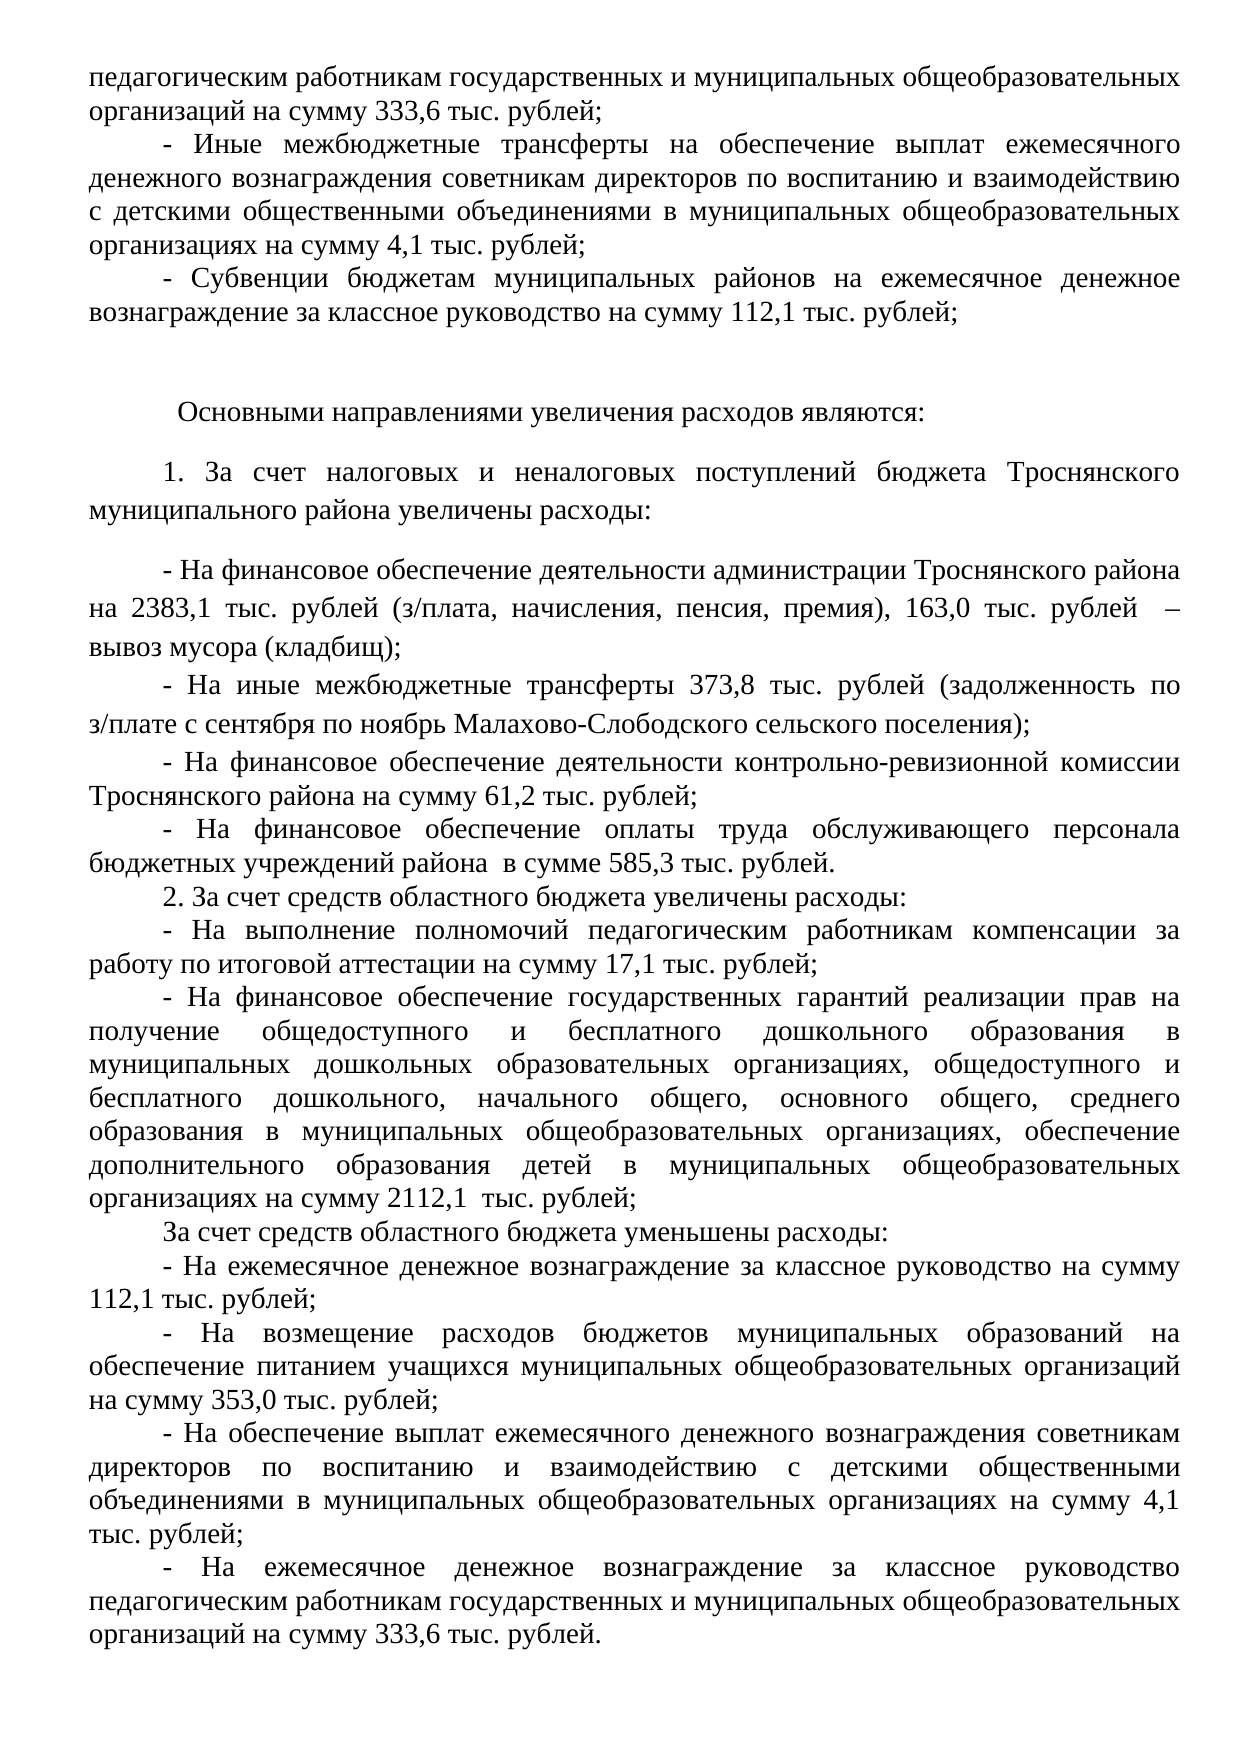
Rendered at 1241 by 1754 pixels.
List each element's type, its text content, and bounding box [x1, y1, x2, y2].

text - На финансовое обеспечение деятельности контрольно-ревизионной комиссии Троснянского района на сумму 61,2 тыс. рублей; [89, 744, 1181, 812]
text 1. За счет налоговых и неналоговых поступлений бюджета Троснянского муниципального района увеличены расходы: [89, 454, 1181, 526]
text - На обеспечение выплат ежемесячного денежного вознаграждения советникам директоров по воспитанию и взаимодействию с детскими общественными объединениями в муниципальных общеобразовательных организациях на сумму 4,1 тыс. рублей; [89, 1415, 1181, 1549]
text - Субвенции бюджетам муниципальных районов на ежемесячное денежное вознаграждение за классное руководство на сумму 112,1 тыс. рублей; [89, 260, 1181, 327]
text - На финансовое обеспечение оплаты труда обслуживающего персонала бюджетных учреждений района в сумме 585,3 тыс. рублей. [89, 812, 1181, 879]
text Основными направлениями увеличения расходов являются: [89, 394, 1181, 428]
text - На иные межбюджетные трансферты 373,8 тыс. рублей (задолженность по з/плате с сентября по ноябрь Малахово-Слободского сельского поселения); [89, 667, 1181, 739]
text - На финансовое обеспечение государственных гарантий реализации прав на получение общедоступного и бесплатного дошкольного образования в муниципальных дошкольных образовательных организациях, общедоступного и бесплатного дошкольного, начального общего, основного общего, среднего образования в муниципальных общеобразовательных организациях, обеспечение дополнительного образования детей в муниципальных общеобразовательных организациях на сумму 2112,1 тыс. рублей; [89, 979, 1181, 1214]
text - На выполнение полномочий педагогическим работникам компенсации за работу по итоговой аттестации на сумму 17,1 тыс. рублей; [89, 912, 1181, 979]
text - На возмещение расходов бюджетов муниципальных образований на обеспечение питанием учащихся муниципальных общеобразовательных организаций на сумму 353,0 тыс. рублей; [89, 1315, 1181, 1415]
text - На ежемесячное денежное вознаграждение за классное руководство педагогическим работникам государственных и муниципальных общеобразовательных организаций на сумму 333,6 тыс. рублей. [89, 1549, 1181, 1650]
text - Иные межбюджетные трансферты на обеспечение выплат ежемесячного денежного вознаграждения советникам директоров по воспитанию и взаимодействию с детскими общественными объединениями в муниципальных общеобразовательных организациях на сумму 4,1 тыс. рублей; [89, 126, 1181, 260]
text 2. За счет средств областного бюджета увеличены расходы: [89, 879, 1181, 912]
text - На ежемесячное денежное вознаграждение за классное руководство на сумму 112,1 тыс. рублей; [89, 1248, 1181, 1315]
text - На финансовое обеспечение деятельности администрации Троснянского района на 2383,1 тыс. рублей (з/плата, начисления, пенсия, премия), 163,0 тыс. рублей – вывоз мусора (кладбищ); [89, 552, 1181, 662]
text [89, 59, 1181, 126]
text За счет средств областного бюджета уменьшены расходы: [89, 1214, 1181, 1248]
